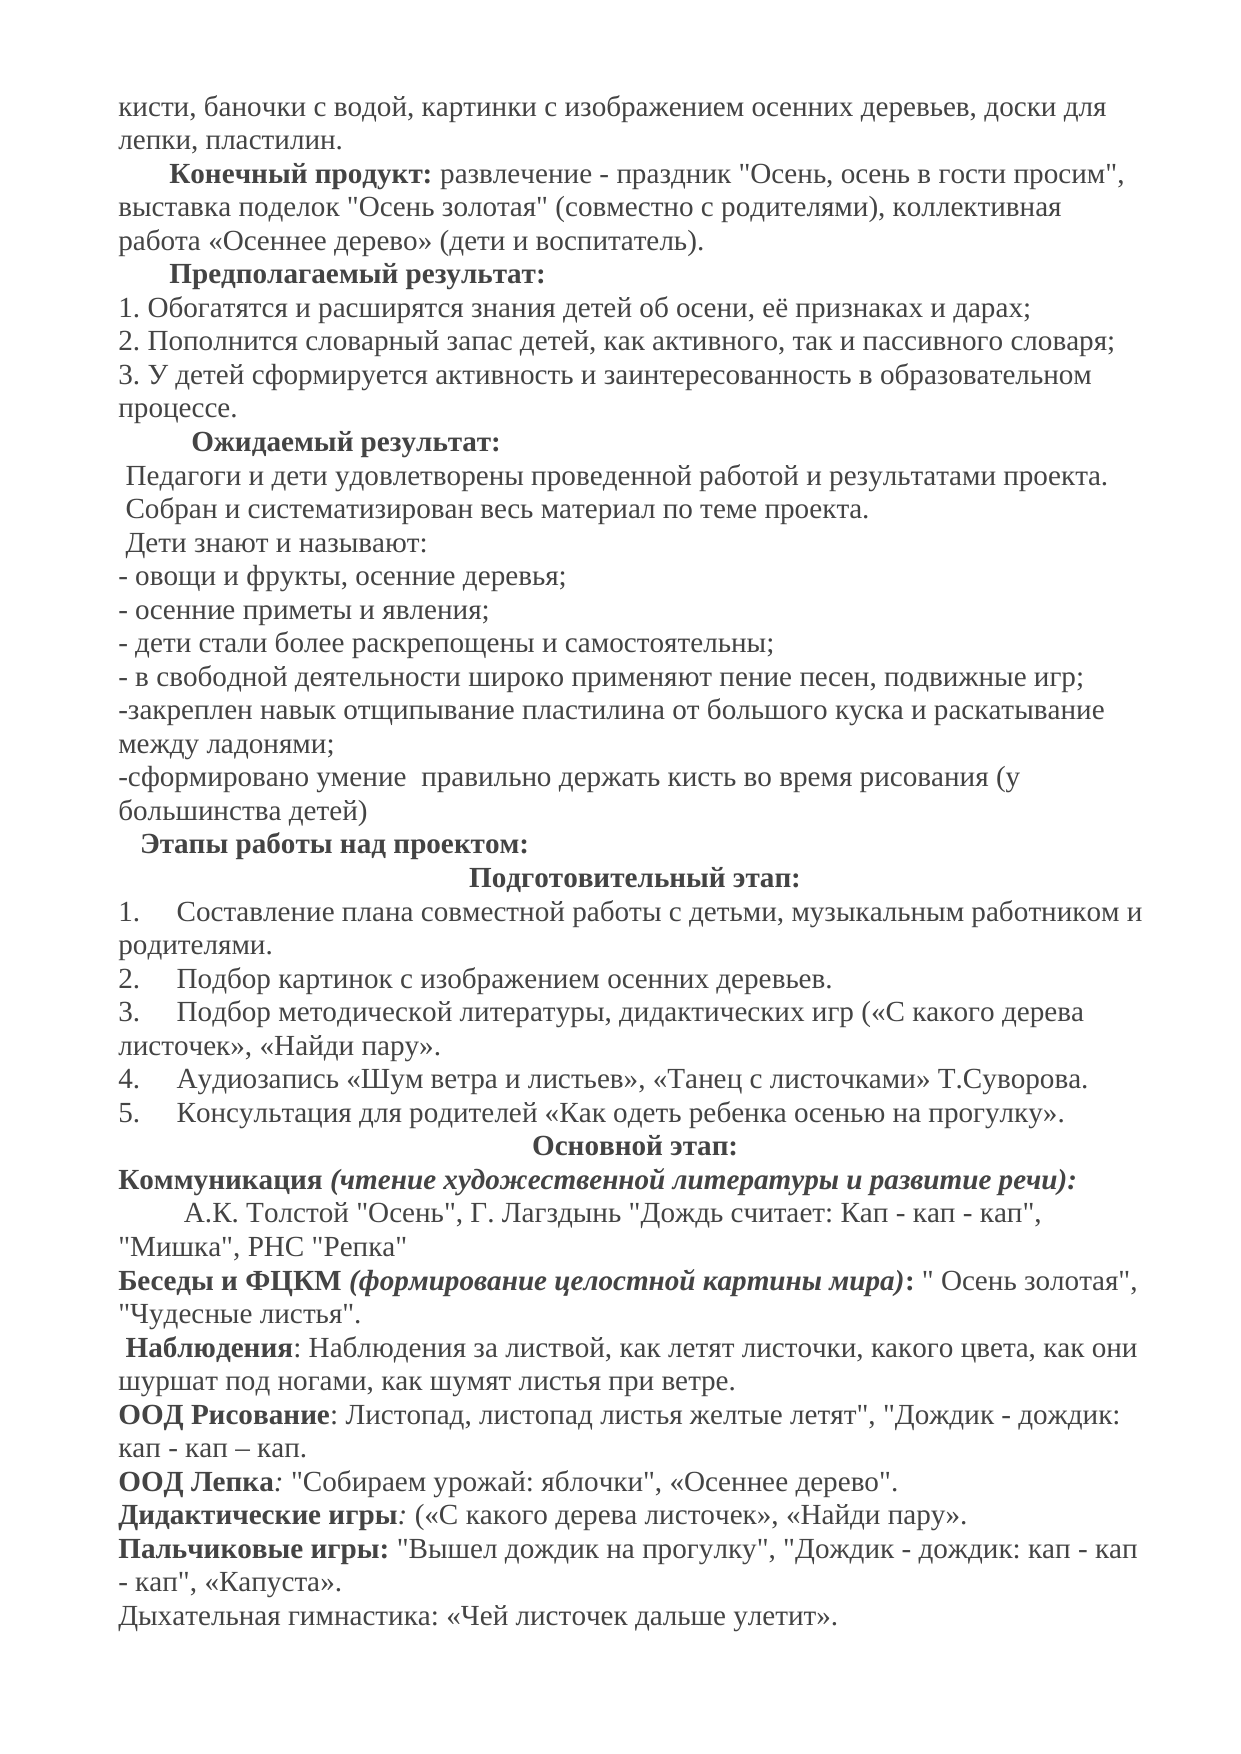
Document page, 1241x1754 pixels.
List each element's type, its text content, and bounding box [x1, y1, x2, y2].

text 5. Консультация для родителей «Как одеть ребенка осенью на прогулку». [118, 1095, 1152, 1128]
text Пальчиковые игры: "Вышел дождик на прогулку", "Дождик - дождик: кап - кап - кап", «Капуста». [118, 1531, 1152, 1598]
text - осенние приметы и явления; [118, 592, 1152, 625]
text 3. Подбор методической литературы, дидактических игр («С какого дерева листочек», «Найди пару». [118, 994, 1152, 1061]
text ООД Рисование: Листопад, листопад листья желтые летят", "Дождик - дождик: кап - кап – кап. [118, 1397, 1152, 1464]
text Предполагаемый результат: [118, 256, 1152, 290]
text А.К. Толстой "Осень", Г. Лагздынь "Дождь считает: Кап - кап - кап", "Мишка", РНС "Репка" [118, 1196, 1152, 1263]
text ООД Лепка: "Собираем урожай: яблочки", «Осеннее дерево". [118, 1464, 1152, 1497]
text Педагоги и дети удовлетворены проведенной работой и результатами проекта. [118, 458, 1152, 491]
text 1. Обогатятся и расширятся знания детей об осени, её признаках и дарах; [118, 290, 1152, 323]
text Ожидаемый результат: [118, 424, 1152, 458]
text - овощи и фрукты, осенние деревья; [118, 558, 1152, 592]
text Дидактические игры: («С какого дерева листочек», «Найди пару». [118, 1497, 1152, 1531]
text -закреплен навык отщипывание пластилина от большого куска и раскатывание между ладонями; [118, 692, 1152, 759]
text 1. Составление плана совместной работы с детьми, музыкальным работником и родителями. [118, 894, 1152, 961]
text Дыхательная гимнастика: «Чей листочек дальше улетит». [118, 1598, 1152, 1632]
text Этапы работы над проектом: [118, 827, 1152, 860]
text Дети знают и называют: [118, 525, 1152, 558]
text 4. Аудиозапись «Шум ветра и листьев», «Танец с листочками» Т.Суворова. [118, 1061, 1152, 1095]
text Наблюдения: Наблюдения за листвой, как летят листочки, какого цвета, как они шуршат под ногами, как шумят листья при ветре. [118, 1330, 1152, 1397]
text Собран и систематизирован весь материал по теме проекта. [118, 491, 1152, 525]
text 3. У детей сформируется активность и заинтересованность в образовательном процессе. [118, 357, 1152, 424]
text Беседы и ФЦКМ (формирование целостной картины мира): " Осень золотая", "Чудесные листья". [118, 1263, 1152, 1330]
text -сформировано умение правильно держать кисть во время рисования (у большинства детей) [118, 759, 1152, 827]
text 2. Подбор картинок с изображением осенних деревьев. [118, 961, 1152, 994]
text - дети стали более раскрепощены и самостоятельны; [118, 625, 1152, 659]
text - в свободной деятельности широко применяют пение песен, подвижные игр; [118, 659, 1152, 692]
text Конечный продукт: развлечение - праздник "Осень, осень в гости просим", выставка поделок "Осень золотая" (совместно с родителями), коллективная работа «Осеннее дерево» (дети и воспитатель). [118, 156, 1152, 256]
text Коммуникация (чтение художественной литературы и развитие речи): [118, 1162, 1152, 1196]
text 2. Пополнится словарный запас детей, как активного, так и пассивного словаря; [118, 323, 1152, 357]
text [118, 89, 1152, 156]
text Подготовительный этап: [118, 860, 1152, 894]
text Основной этап: [118, 1128, 1152, 1162]
